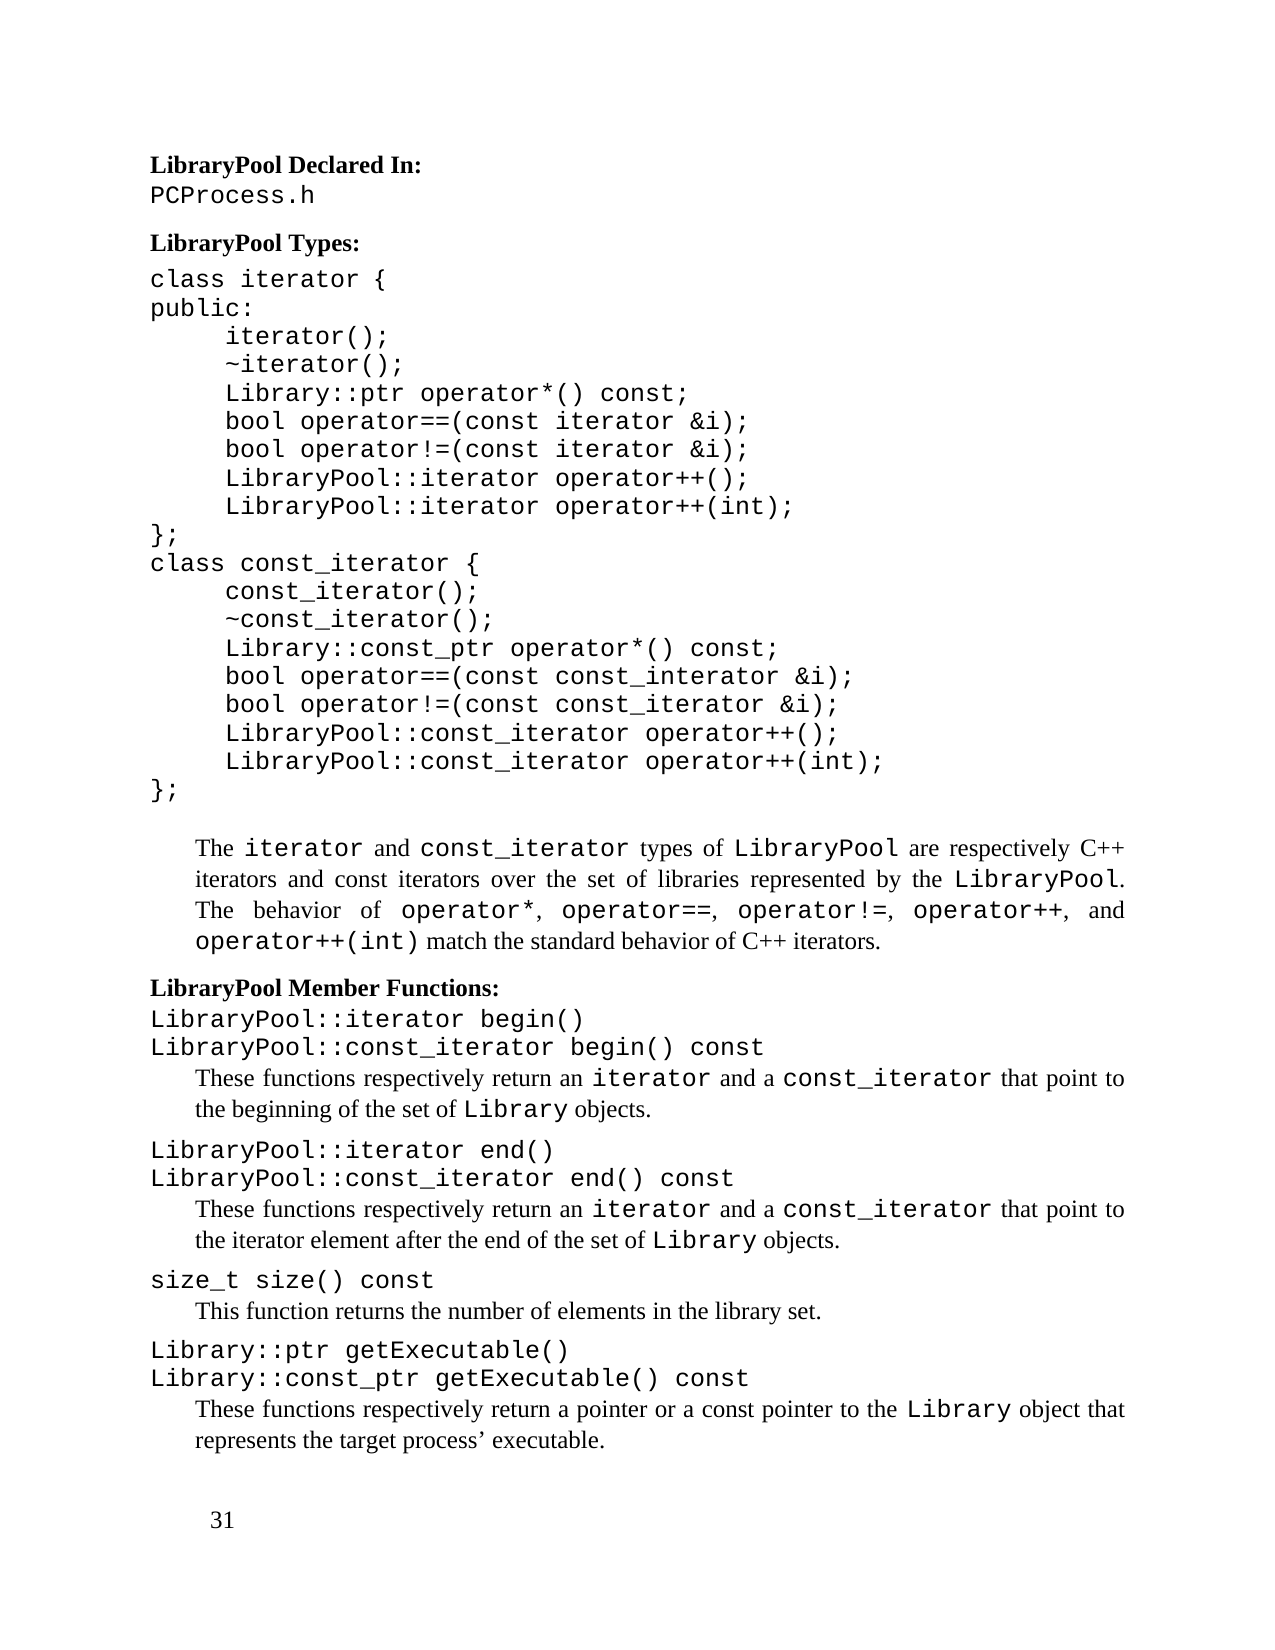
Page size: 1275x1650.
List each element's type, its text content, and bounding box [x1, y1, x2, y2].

text LibraryPool::iterator operator++(); [150, 465, 1125, 493]
text LibraryPool::const_iterator operator++(int); [150, 748, 1125, 777]
text LibraryPool::iterator end() [150, 1137, 1125, 1166]
text LibraryPool::iterator operator++(int); [150, 493, 1125, 522]
subtitle LibraryPool Types: [150, 228, 1125, 257]
text ~iterator(); [150, 352, 1125, 380]
subtitle LibraryPool Member Functions: [150, 973, 1125, 1002]
text These functions respectively return an iterator and a const_iterator that point to the beginning of the set of Library objects. [195, 1063, 1125, 1125]
text class const_iterator { [150, 550, 1125, 578]
text Library::const_ptr operator*() const; [150, 635, 1125, 663]
text Library::const_ptr getExecutable() const [150, 1366, 1125, 1394]
text class iterator { [150, 261, 1125, 295]
text PCProcess.h [150, 183, 1125, 211]
text const_iterator(); [150, 578, 1125, 607]
text bool operator!=(const iterator &i); [150, 437, 1125, 465]
text LibraryPool::const_iterator end() const [150, 1166, 1125, 1194]
text Library::ptr operator*() const; [150, 380, 1125, 408]
text ~const_iterator(); [150, 607, 1125, 635]
subtitle LibraryPool Declared In: [150, 150, 1125, 179]
text LibraryPool::const_iterator operator++(); [150, 720, 1125, 748]
text Library::ptr getExecutable() [150, 1338, 1125, 1366]
text The iterator and const_iterator types of LibraryPool are respectively C++ iterators and const iterators over the set of libraries represented by the LibraryPool. The behavior of operator*, operator==, operator!=, operator++, and operator++(int) match the standard behavior of C++ iterators. [195, 833, 1125, 957]
text LibraryPool::iterator begin() [150, 1006, 1125, 1035]
text These functions respectively return a pointer or a const pointer to the Library object that represents the target process’ executable. [195, 1394, 1125, 1454]
text }; [150, 522, 1125, 550]
text This function returns the number of elements in the library set. [195, 1296, 1125, 1325]
text size_t size() const [150, 1268, 1125, 1296]
text iterator(); [150, 323, 1125, 352]
text These functions respectively return an iterator and a const_iterator that point to the iterator element after the end of the set of Library objects. [195, 1194, 1125, 1256]
text bool operator==(const iterator &i); [150, 408, 1125, 437]
text public: [150, 295, 1125, 323]
text bool operator==(const const_interator &i); [150, 663, 1125, 692]
text LibraryPool::const_iterator begin() const [150, 1035, 1125, 1063]
text bool operator!=(const const_iterator &i); [150, 692, 1125, 720]
text }; [150, 777, 1125, 805]
